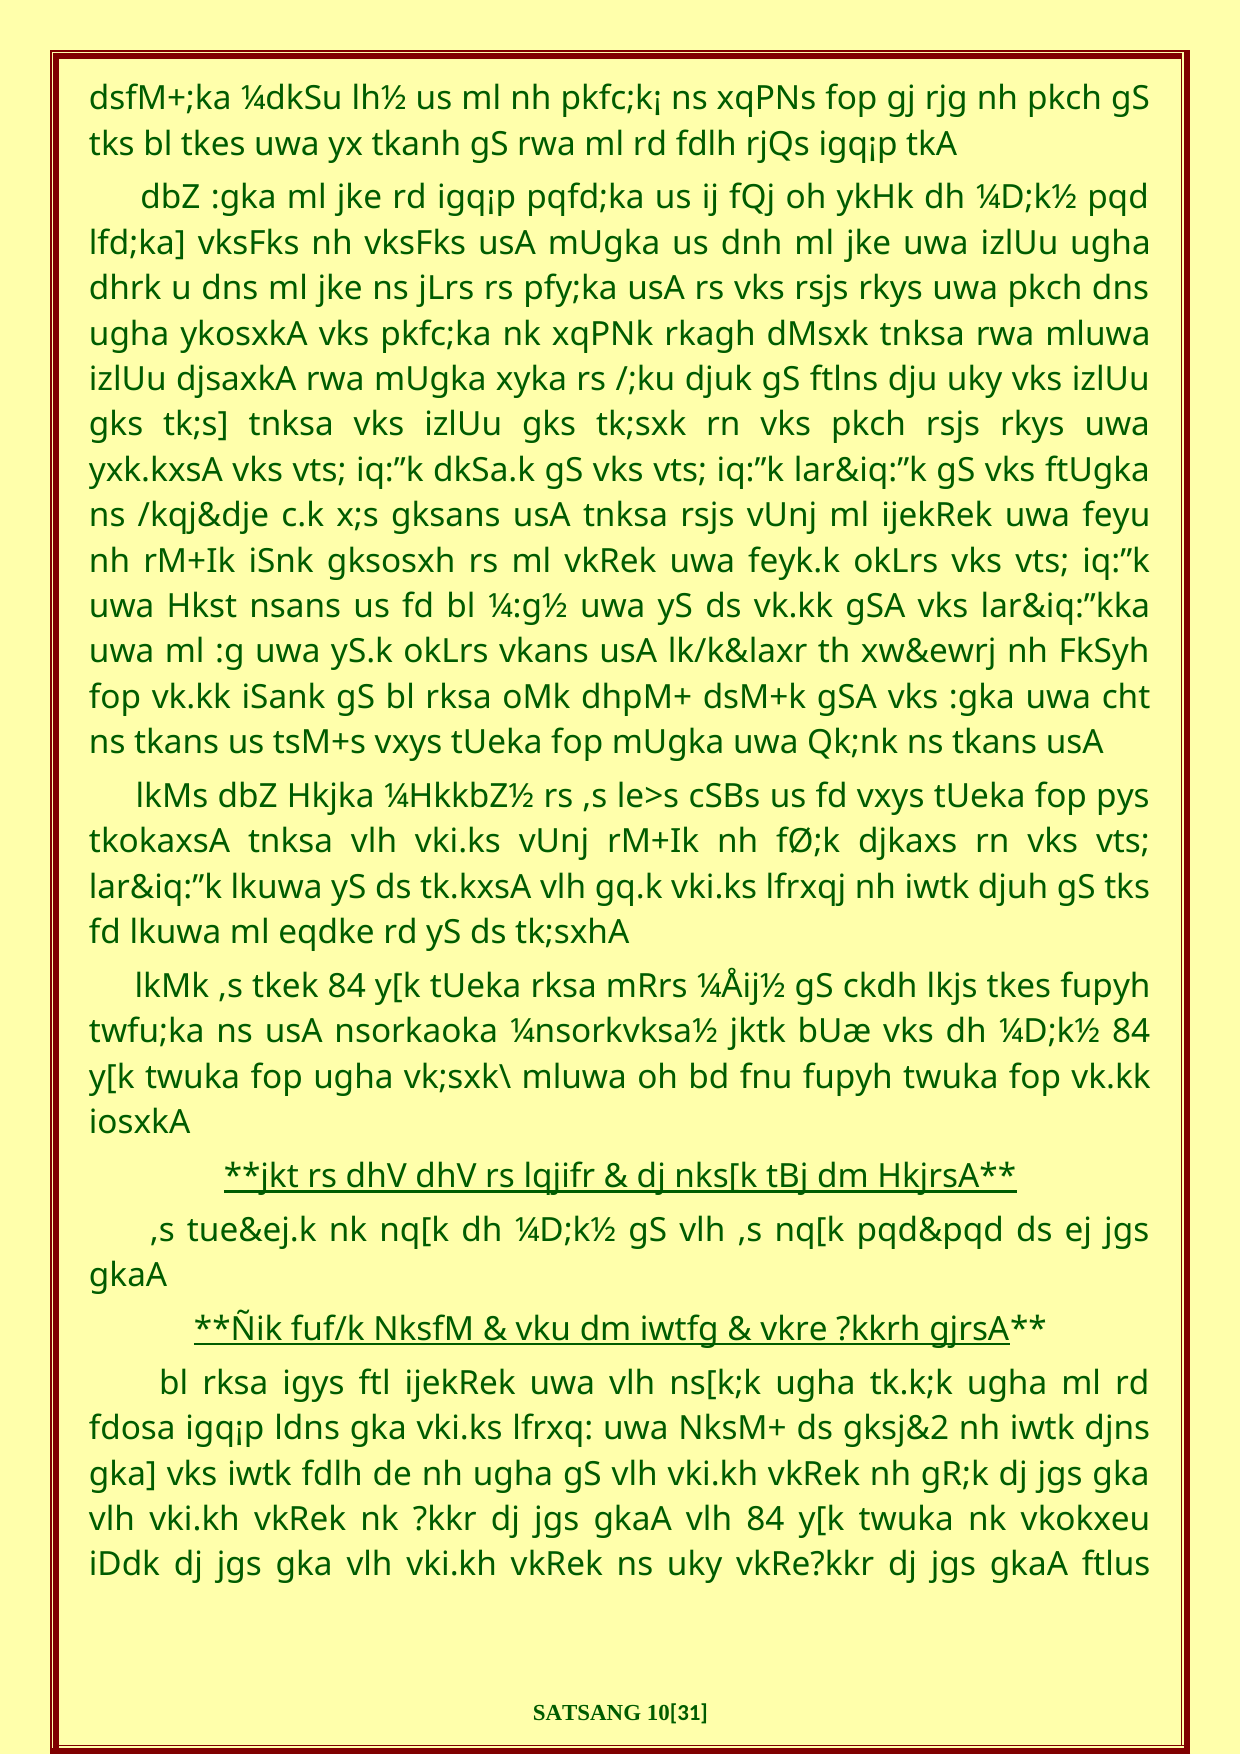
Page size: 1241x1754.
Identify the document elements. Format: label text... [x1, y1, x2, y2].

text lkMk ,s tkek 84 y[k tUeka rksa mRrs ¼Åij½ gS ckdh lkjs tkes fupyh twfu;ka ns usA nsorkaoka ¼nsorkvksa½ jktk bUæ vks dh ¼D;k½ 84 y[k twuka fop ugha vk;sxk\ mluwa oh bd fnu fupyh twuka fop vk.kk iosxkA [89, 962, 1152, 1143]
text dbZ :gka ml jke rd igq¡p pqfd;ka us ij fQj oh ykHk dh ¼D;k½ pqd lfd;ka] vksFks nh vksFks usA mUgka us dnh ml jke uwa izlUu ugha dhrk u dns ml jke ns jLrs rs pfy;ka usA rs vks rsjs rkys uwa pkch dns ugha ykosxkA vks pkfc;ka nk xqPNk rkagh dMsxk tnksa rwa mluwa izlUu djsaxkA rwa mUgka xyka rs /;ku djuk gS ftlns dju uky vks izlUu gks tk;s] tnksa vks izlUu gks tk;sxk rn vks pkch rsjs rkys uwa yxk.kxsA vks vts; iq:”k dkSa.k gS vks vts; iq:”k lar&iq:”k gS vks ftUgka ns /kqj&dje c.k x;s gksans usA tnksa rsjs vUnj ml ijekRek uwa feyu nh rM+Ik iSnk gksosxh rs ml vkRek uwa feyk.k okLrs vks vts; iq:”k uwa Hkst nsans us fd bl ¼:g½ uwa yS ds vk.kk gSA vks lar&iq:”kka uwa ml :g uwa yS.k okLrs vkans usA lk/k&laxr th xw&ewrj nh FkSyh fop vk.kk iSank gS bl rksa oMk dhpM+ dsM+k gSA vks :gka uwa cht ns tkans us tsM+s vxys tUeka fop mUgka uwa Qk;nk ns tkans usA [89, 173, 1152, 763]
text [89, 1358, 1152, 1586]
text ,s tue&ej.k nk nq[k dh ¼D;k½ gS vlh ,s nq[k pqd&pqd ds ej jgs gkaA [89, 1206, 1152, 1296]
text **jkt rs dhV dhV rs lqjifr & dj nks[k tBj dm HkjrsA** [89, 1152, 1152, 1197]
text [89, 74, 1152, 165]
text lkMs dbZ Hkjka ¼HkkbZ½ rs ,s le>s cSBs us fd vxys tUeka fop pys tkokaxsA tnksa vlh vki.ks vUnj rM+Ik nh fØ;k djkaxs rn vks vts; lar&iq:”k lkuwa yS ds tk.kxsA vlh gq.k vki.ks lfrxqj nh iwtk djuh gS tks fd lkuwa ml eqdke rd yS ds tk;sxhA [89, 772, 1152, 953]
text **Ñik fuf/k NksfM & vku dm iwtfg & vkre ?kkrh gjrsA** [89, 1305, 1152, 1350]
